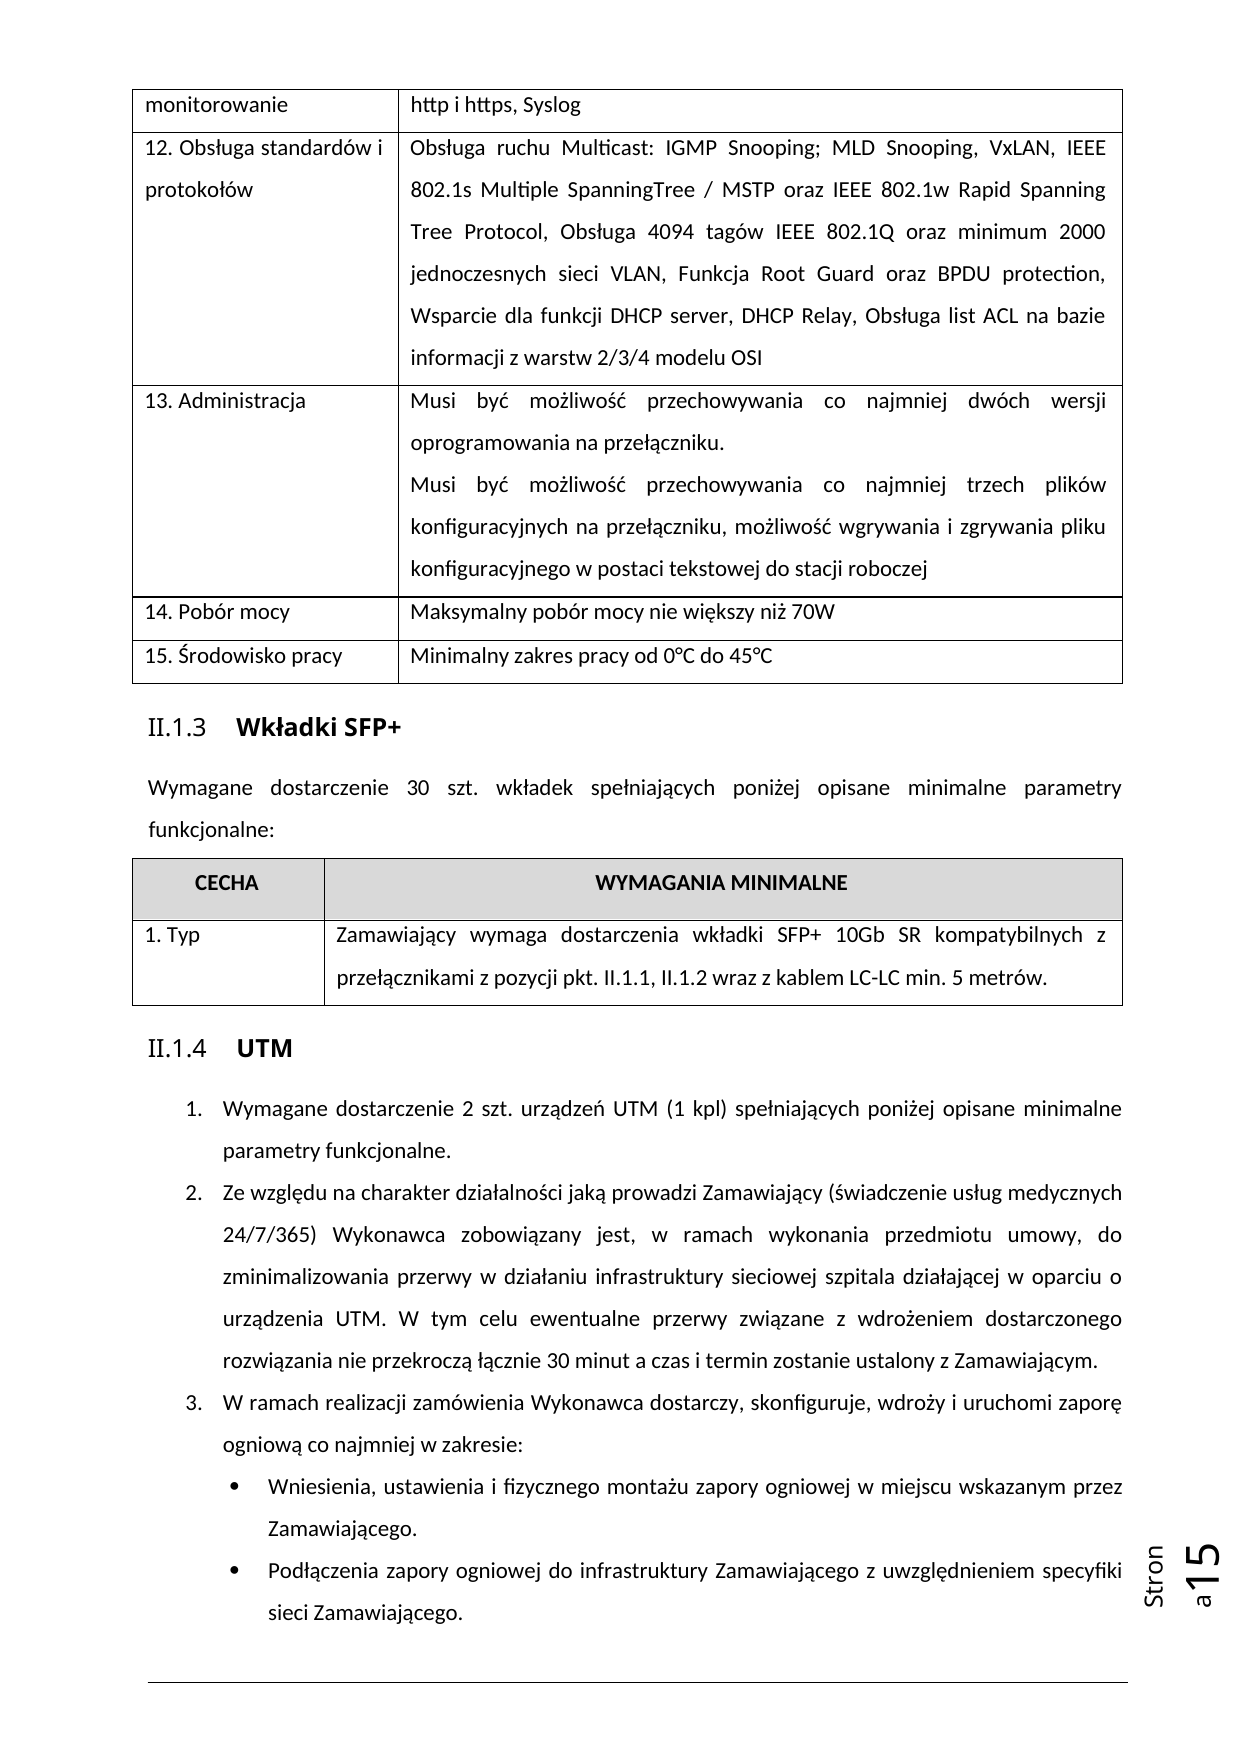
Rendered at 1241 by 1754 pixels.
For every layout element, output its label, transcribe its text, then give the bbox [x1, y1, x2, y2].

table_cell 13. Administracja [133, 386, 398, 596]
table_cell 12. Obsługa standardów i protokołów [133, 133, 398, 385]
table_cell 14. Pobór mocy [133, 598, 398, 640]
list Wniesienia, ustawienia i fizycznego montażu zapory ogniowej w miejscu wskazanym przez Zamawiającego. [230, 1472, 1124, 1542]
subtitle UTM [148, 1031, 1123, 1065]
list Podłączenia zapory ogniowej do infrastruktury Zamawiającego z uwzględnieniem specyfiki sieci Zamawiającego. [230, 1556, 1124, 1626]
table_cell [133, 90, 398, 132]
table_cell 1. Typ [133, 921, 324, 1005]
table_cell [399, 90, 1122, 132]
table_cell Musi być możliwość przechowywania co najmniej dwóch wersji oprogramowania na przełączniku. Musi być możliwość przechowywania co najmniej trzech plików konfiguracyjnych na przełączniku, możliwość wgrywania i zgrywania pliku konfiguracyjnego w postaci tekstowej do stacji roboczej [399, 386, 1122, 596]
table_cell Maksymalny pobór mocy nie większy niż 70W [399, 598, 1122, 640]
list W ramach realizacji zamówienia Wykonawca dostarczy, skonfiguruje, wdroży i uruchomi zaporę ogniową co najmniej w zakresie: [185, 1388, 1124, 1458]
table_cell Minimalny zakres pracy od 0°C do 45°C [399, 641, 1122, 683]
table_header Cecha [133, 859, 324, 919]
table_cell Obsługa ruchu Multicast: IGMP Snooping; MLD Snooping, VxLAN, IEEE 802.1s Multiple SpanningTree / MSTP oraz IEEE 802.1w Rapid Spanning Tree Protocol, Obsługa 4094 tagów IEEE 802.1Q oraz minimum 2000 jednoczesnych sieci VLAN, Funkcja Root Guard oraz BPDU protection, Wsparcie dla funkcji DHCP server, DHCP Relay, Obsługa list ACL na bazie informacji z warstw 2/3/4 modelu OSI [399, 133, 1122, 385]
table_cell 15. Środowisko pracy [133, 641, 398, 683]
list Ze względu na charakter działalności jaką prowadzi Zamawiający (świadczenie usług medycznych 24/7/365) Wykonawca zobowiązany jest, w ramach wykonania przedmiotu umowy, do zminimalizowania przerwy w działaniu infrastruktury sieciowej szpitala działającej w oparciu o urządzenia UTM. W tym celu ewentualne przerwy związane z wdrożeniem dostarczonego rozwiązania nie przekroczą łącznie 30 minut a czas i termin zostanie ustalony z Zamawiającym. [185, 1178, 1124, 1374]
subtitle Wkładki SFP+ [148, 709, 1123, 743]
list Wymagane dostarczenie 2 szt. urządzeń UTM (1 kpl) spełniających poniżej opisane minimalne parametry funkcjonalne. [185, 1094, 1124, 1164]
table_cell Zamawiający wymaga dostarczenia wkładki SFP+ 10Gb SR kompatybilnych z przełącznikami z pozycji pkt. II.1.1, II.1.2 wraz z kablem LC-LC min. 5 metrów. [325, 921, 1122, 1005]
text Wymagane dostarczenie 30 szt. wkładek spełniających poniżej opisane minimalne parametry funkcjonalne: [148, 773, 1124, 843]
table_header Wymagania minimalne [325, 859, 1122, 919]
